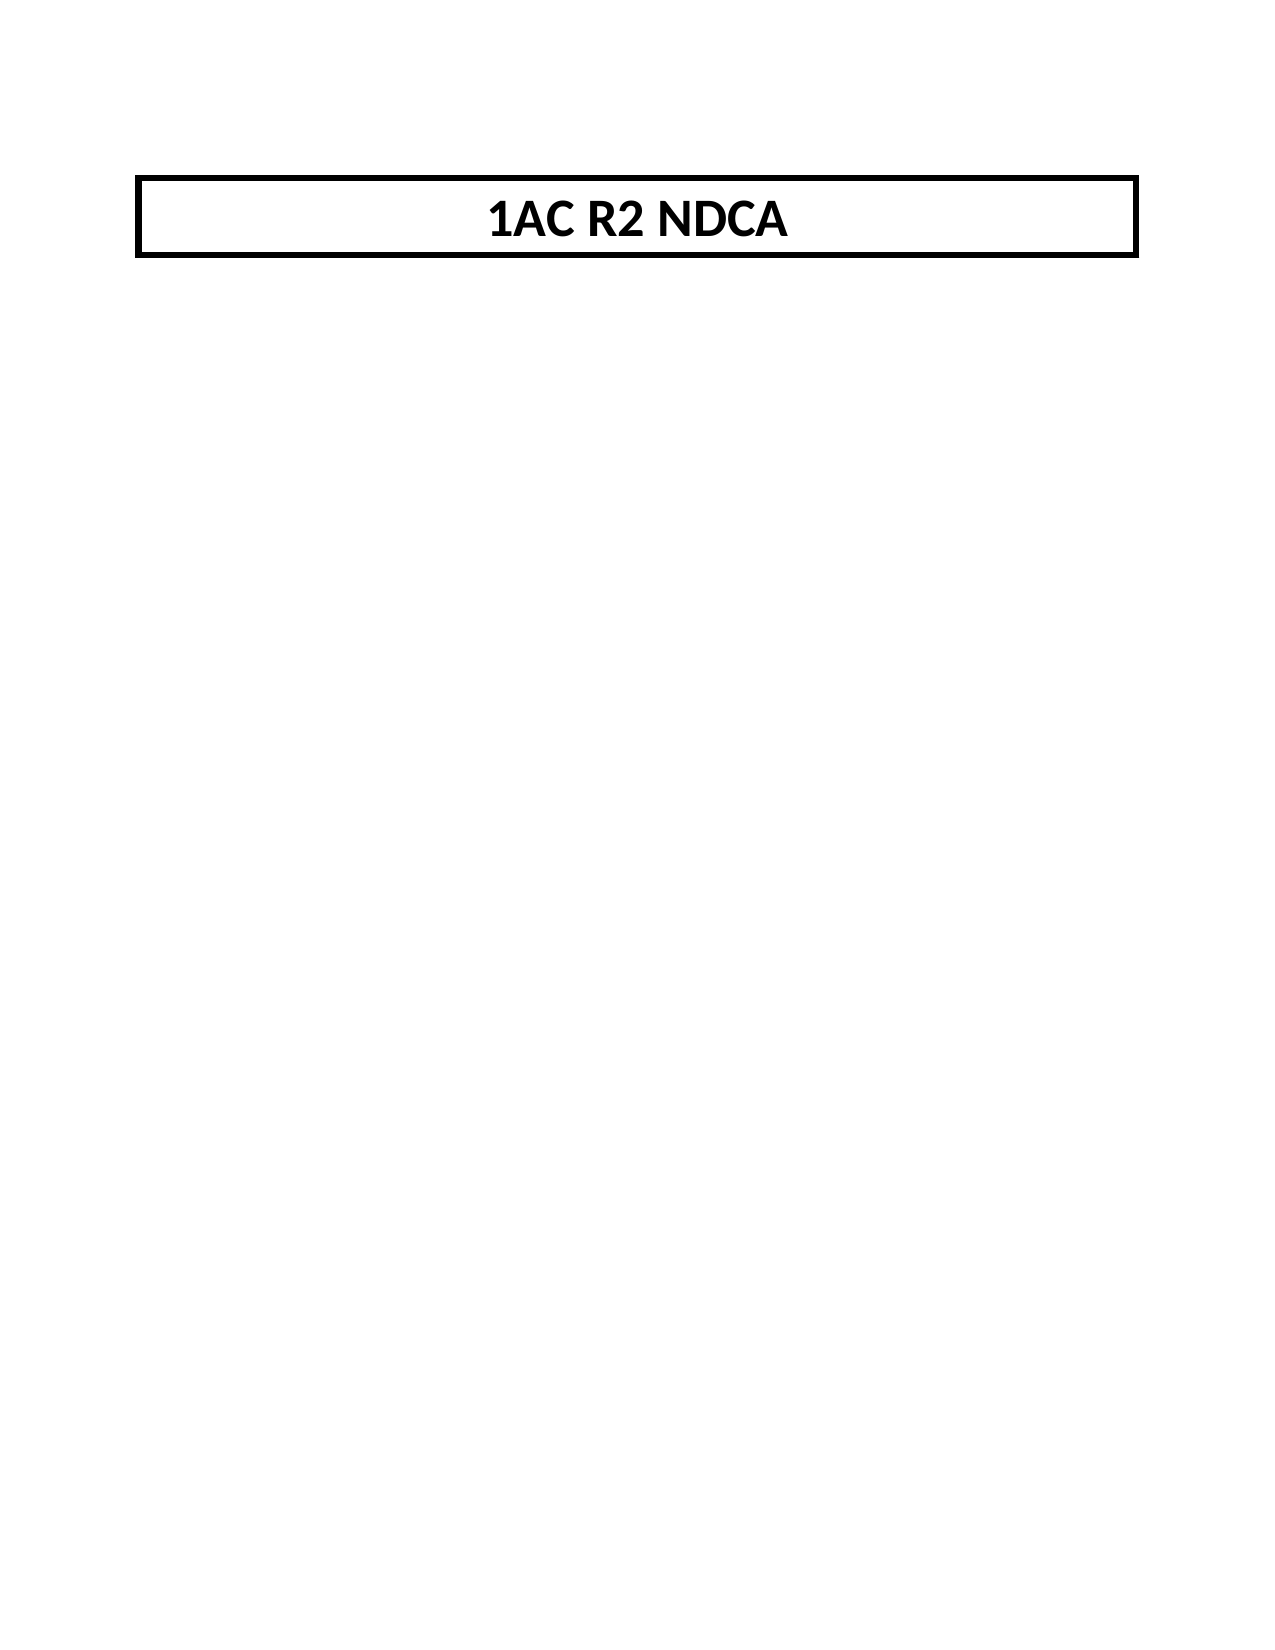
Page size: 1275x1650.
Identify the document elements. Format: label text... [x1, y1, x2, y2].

subtitle 1AC R2 NDCA [142, 181, 1133, 252]
